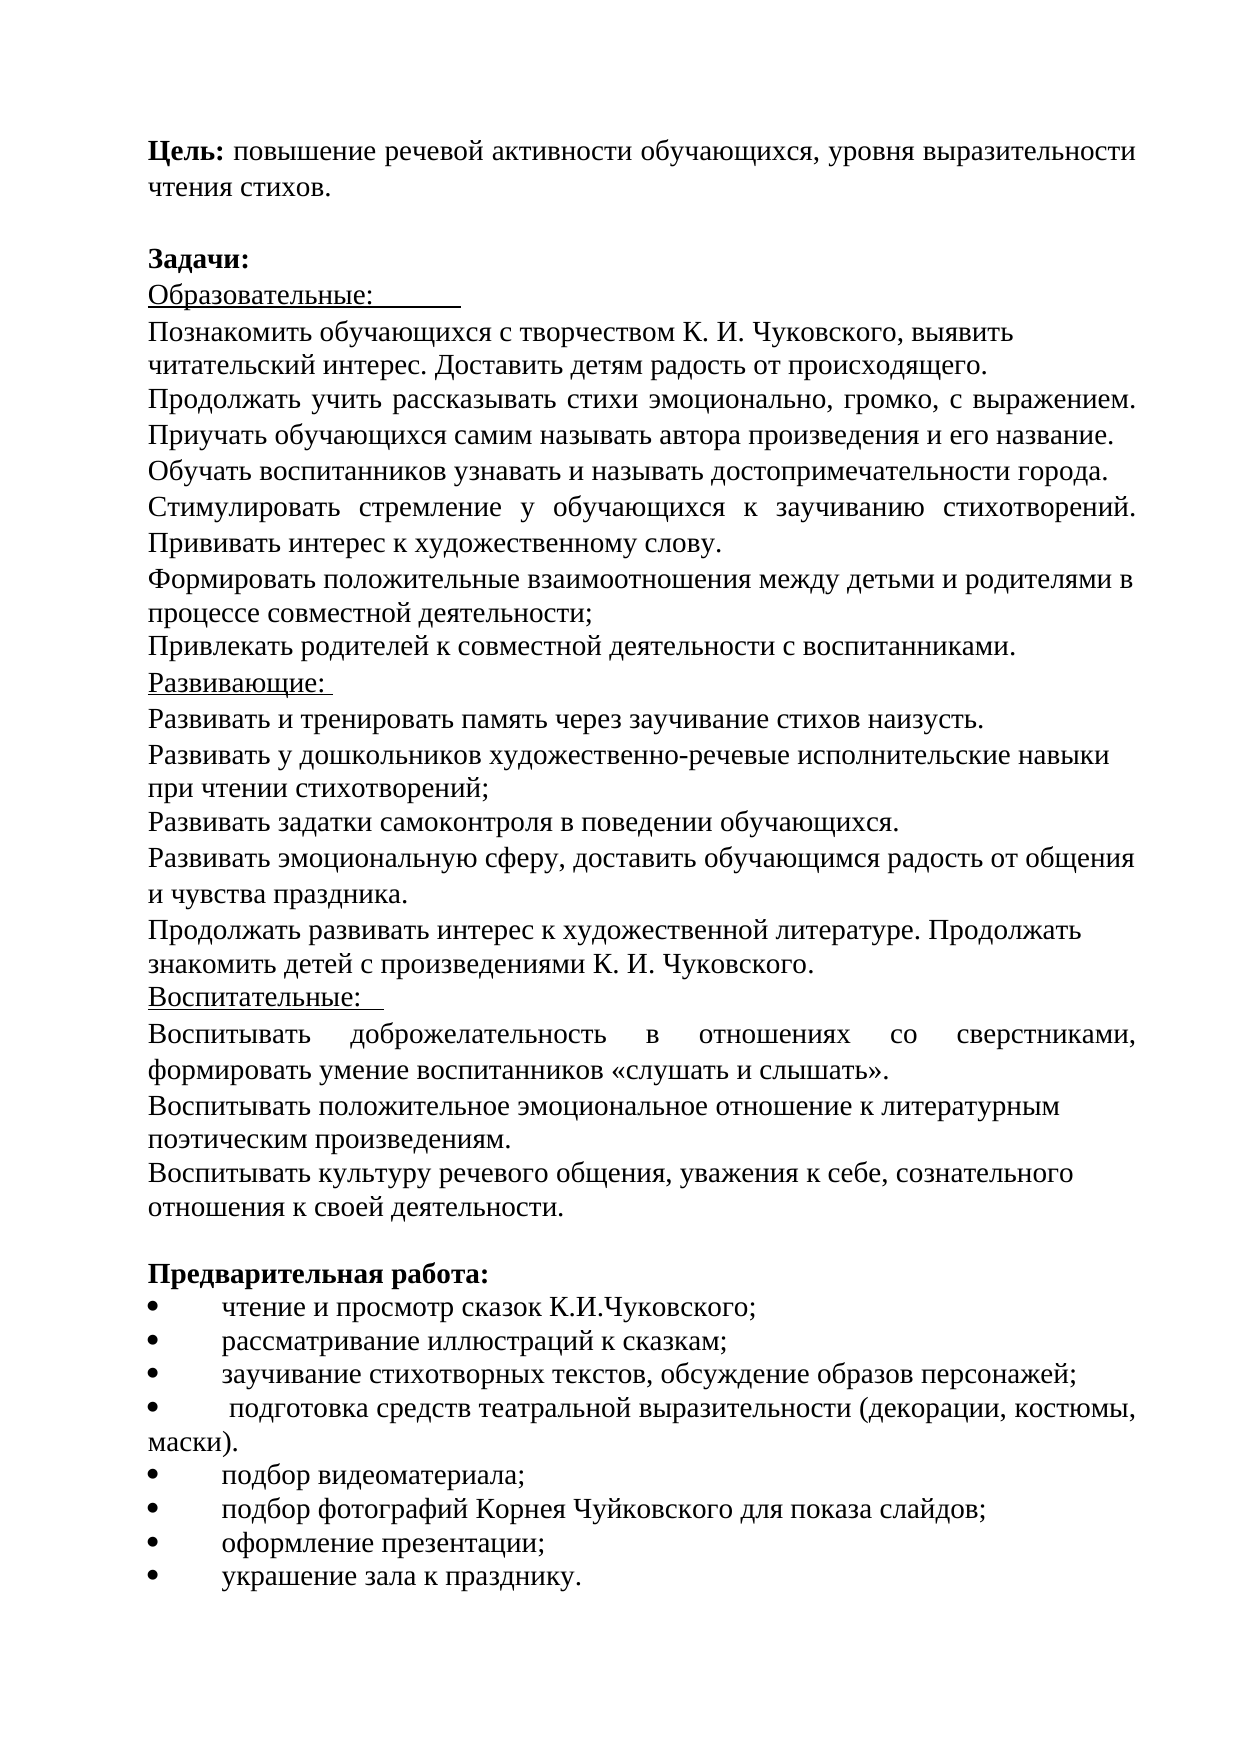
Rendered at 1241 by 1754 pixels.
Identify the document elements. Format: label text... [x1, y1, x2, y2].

text Воспитательные: [148, 979, 1137, 1013]
text Развивать задатки самоконтроля в поведении обучающихся. [148, 804, 1137, 838]
text Познакомить обучающихся с творчеством К. И. Чуковского, выявить читательский интерес. Доставить детям радость от происходящего. [148, 314, 1137, 381]
text Задачи: [148, 241, 1137, 275]
text Образовательные: [148, 277, 1137, 311]
text Формировать положительные взаимоотношения между детьми и родителями в процессе совместной деятельности; [148, 561, 1137, 628]
list подбор видеоматериала; [148, 1457, 1137, 1491]
list подбор фотографий Корнея Чуйковского для показа слайдов; [148, 1491, 1137, 1525]
list рассматривание иллюстраций к сказкам; [148, 1323, 1137, 1357]
list оформление презентации; [148, 1525, 1137, 1558]
list чтение и просмотр сказок К.И.Чуковского; [148, 1289, 1137, 1323]
text Развивающие: [148, 665, 1137, 698]
text Предварительная работа: [148, 1256, 1137, 1289]
text Развивать у дошкольников художественно-речевые исполнительские навыки при чтении стихотворений; [148, 737, 1137, 804]
text Обучать воспитанников узнавать и называть достопримечательности города. [148, 453, 1137, 487]
list украшение зала к празднику. [148, 1558, 1137, 1592]
text Развивать и тренировать память через заучивание стихов наизусть. [148, 701, 1137, 734]
text Развивать эмоциональную сферу, доставить обучающимся радость от общения и чувства праздника. [148, 840, 1137, 910]
list подготовка средств театральной выразительности (декорации, костюмы, маски). [148, 1390, 1137, 1457]
list заучивание стихотворных текстов, обсуждение образов персонажей; [148, 1357, 1137, 1390]
text Стимулировать стремление у обучающихся к заучиванию стихотворений. Прививать интерес к художественному слову. [148, 489, 1137, 559]
text Цель: повышение речевой активности обучающихся, уровня выразительности чтения стихов. [148, 133, 1137, 203]
text Продолжать учить рассказывать стихи эмоционально, громко, с выражением. Приучать обучающихся самим называть автора произведения и его название. [148, 381, 1137, 450]
text Воспитывать положительное эмоциональное отношение к литературным поэтическим произведениям. [148, 1088, 1137, 1155]
text Воспитывать доброжелательность в отношениях со сверстниками, формировать умение воспитанников «слушать и слышать». [148, 1016, 1137, 1085]
text Продолжать развивать интерес к художественной литературе. Продолжать знакомить детей с произведениями К. И. Чуковского. [148, 912, 1137, 979]
text Привлекать родителей к совместной деятельности с воспитанниками. [148, 628, 1137, 662]
text Воспитывать культуру речевого общения, уважения к себе, сознательного отношения к своей деятельности. [148, 1155, 1137, 1222]
